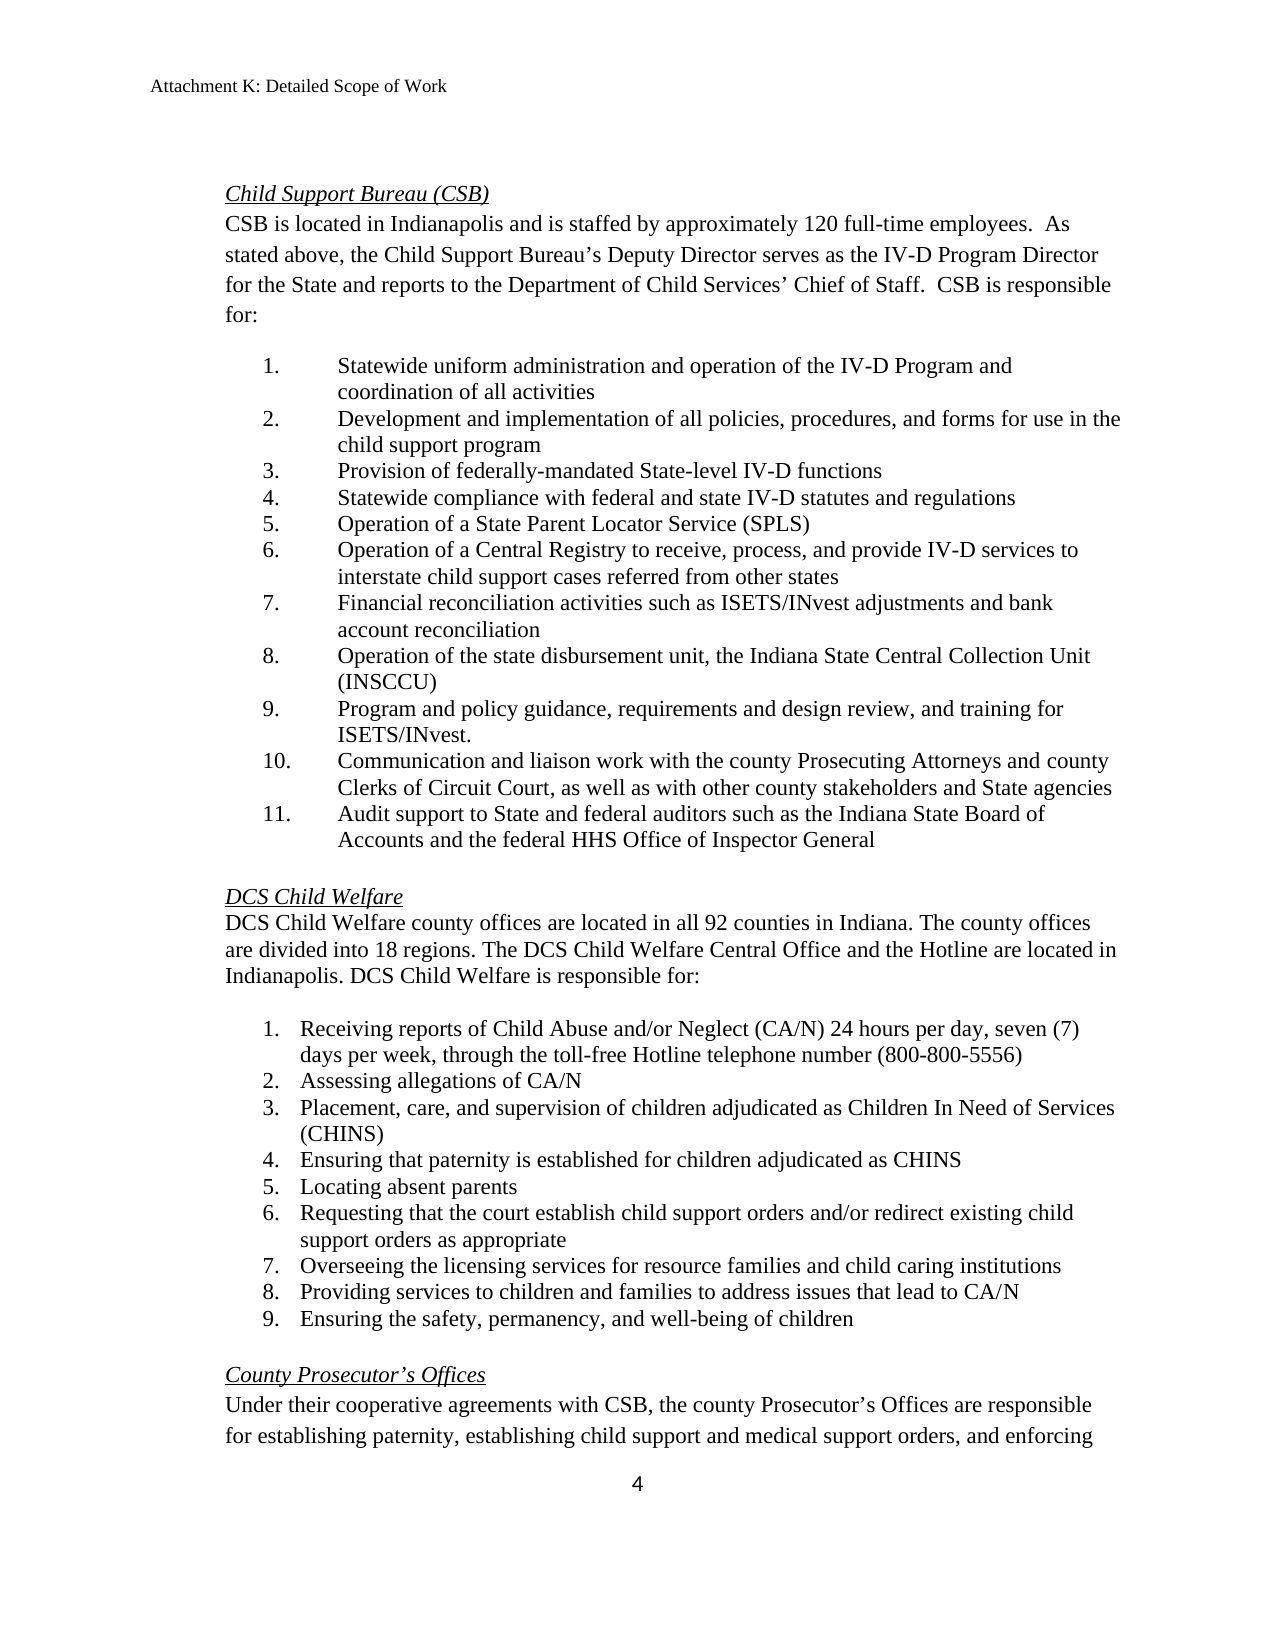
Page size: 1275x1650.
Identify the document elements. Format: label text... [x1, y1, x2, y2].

list Audit support to State and federal auditors such as the Indiana State Board of Accounts and the federal HHS Office of Inspector General [262, 800, 1125, 853]
list Program and policy guidance, requirements and design review, and training for ISETS/INvest. [262, 695, 1125, 747]
text DCS Child Welfare [225, 883, 1125, 909]
list Providing services to children and families to address issues that lead to CA/N [262, 1278, 1125, 1305]
list Ensuring the safety, permanency, and well-being of children [262, 1305, 1125, 1331]
list Operation of the state disbursement unit, the Indiana State Central Collection Unit (INSCCU) [262, 642, 1125, 695]
list Ensuring that paternity is established for children adjudicated as CHINS [262, 1147, 1125, 1173]
list Statewide compliance with federal and state IV-D statutes and regulations [262, 484, 1125, 510]
list Financial reconciliation activities such as ISETS/INvest adjustments and bank account reconciliation [262, 589, 1125, 642]
text County Prosecutor’s Offices [225, 1361, 1125, 1388]
list Placement, care, and supervision of children adjudicated as Children In Need of Services (CHINS) [262, 1094, 1125, 1147]
list Communication and liaison work with the and of Circuit Court, as well as with other county stakeholders and State agencies [262, 747, 1125, 800]
list Operation of a Central Registry to receive, process, and provide IV-D services to interstate child support cases referred from other states [262, 537, 1125, 589]
text Child Support Bureau (CSB) [225, 180, 1125, 207]
text DCS Child Welfare county offices are located in all 92 counties in Indiana. The county offices are divided into 18 regions. The DCS Child Welfare Central Office and the Hotline are located in Indianapolis. DCS Child Welfare is responsible for: [225, 909, 1125, 988]
list Operation of a State Parent Locator Service (SPLS) [262, 510, 1125, 537]
text CSB is located in Indianapolis and is staffed by approximately 120 full-time employees. As stated above, the Child Support Bureau’s Deputy Director serves as the IV-D Program Director for the State and reports to the Department of Child Services’ Chief of Staff. CSB is responsible for: [225, 210, 1125, 327]
list Receiving reports of Child Abuse and/or Neglect (CA/N) 24 hours per day, seven (7) days per week, through the toll-free Hotline telephone number (800-800-5556) [262, 1015, 1125, 1067]
list Requesting that the court establish child support orders and/or redirect existing child support orders as appropriate [262, 1199, 1125, 1252]
list Provision of federally-mandated State-level IV-D functions [262, 457, 1125, 484]
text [225, 1391, 1125, 1448]
list Development and implementation of all policies, procedures, and forms for use in the child support program [262, 405, 1125, 457]
list Locating absent parents [262, 1173, 1125, 1199]
list Assessing allegations of CA/N [262, 1067, 1125, 1094]
list Overseeing the licensing services for resource families and child caring institutions [262, 1252, 1125, 1278]
list Statewide uniform administration and operation of the IV-D Program and coordination of all activities [262, 352, 1125, 405]
